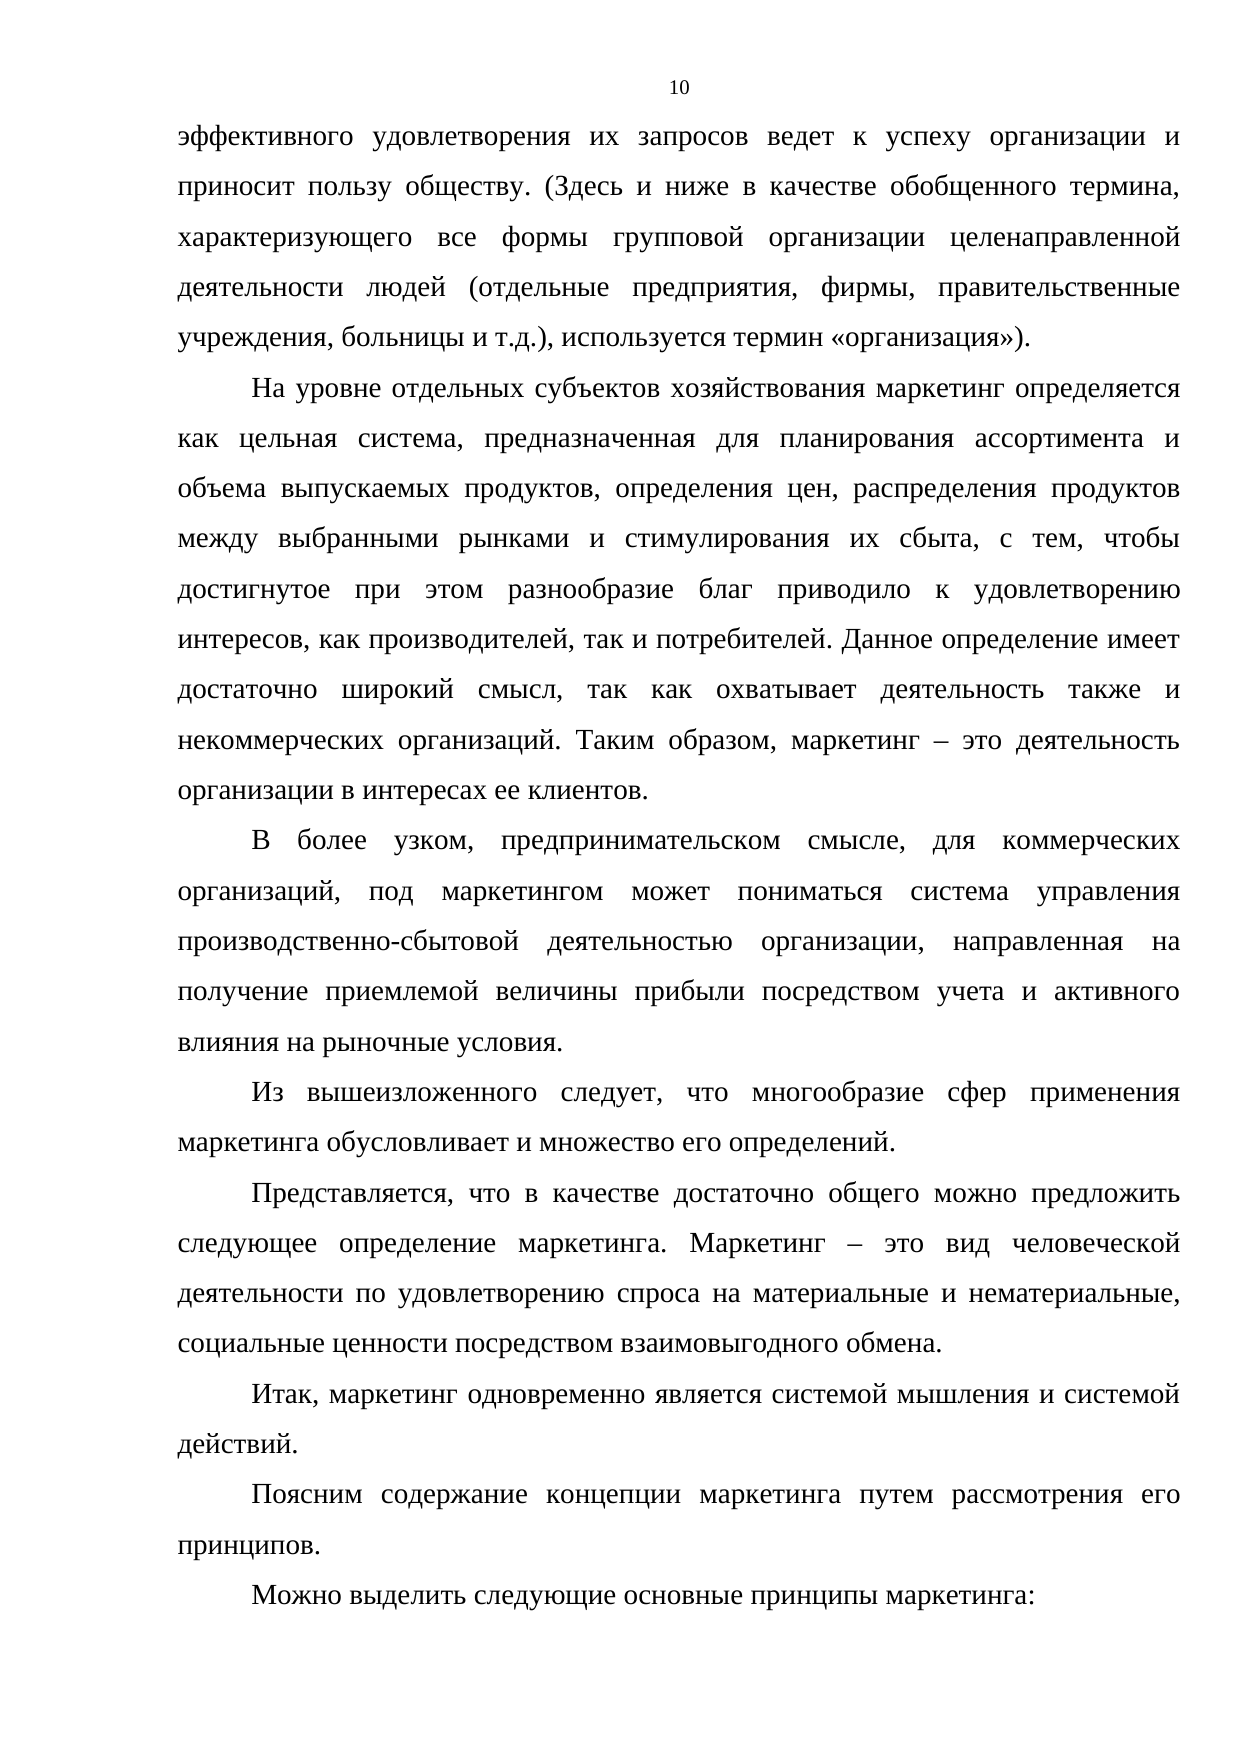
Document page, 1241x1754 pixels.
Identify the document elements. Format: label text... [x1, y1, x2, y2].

text На уровне отдельных субъектов хозяйствования маркетинг определяется как цельная система, предназначенная для планирования ассортимента и объема выпускаемых продуктов, определения цен, распределения продуктов между выбранными рынками и стимулирования их сбыта, с тем, чтобы достигнутое при этом разнообразие благ приводило к удовлетворению интересов, как производителей, так и потребителей. Данное определение имеет достаточно широкий смысл, так как охватывает деятельность также и некоммерческих организаций. Таким образом, маркетинг – это деятельность организации в интересах ее клиентов. [177, 370, 1181, 806]
text В более узком, предпринимательском смысле, для коммерческих организаций, под маркетингом может пониматься система управления производственно-сбытовой деятельностью организации, направленная на получение приемлемой величины прибыли посредством учета и активного влияния на рыночные условия. [177, 822, 1181, 1057]
text Представляется, что в качестве достаточно общего можно предложить следующее определение маркетинга. Маркетинг – это вид человеческой деятельности по удовлетворению спроса на материальные и нематериальные, социальные ценности посредством взаимовыгодного обмена. [177, 1175, 1181, 1359]
text Можно выделить следующие основные принципы маркетинга: [177, 1577, 1181, 1611]
text Итак, маркетинг одновременно является системой мышления и системой действий. [177, 1376, 1181, 1460]
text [177, 118, 1181, 353]
text Поясним содержание концепции маркетинга путем рассмотрения его принципов. [177, 1477, 1181, 1560]
text Из вышеизложенного следует, что многообразие сфер применения маркетинга обусловливает и множество его определений. [177, 1074, 1181, 1158]
